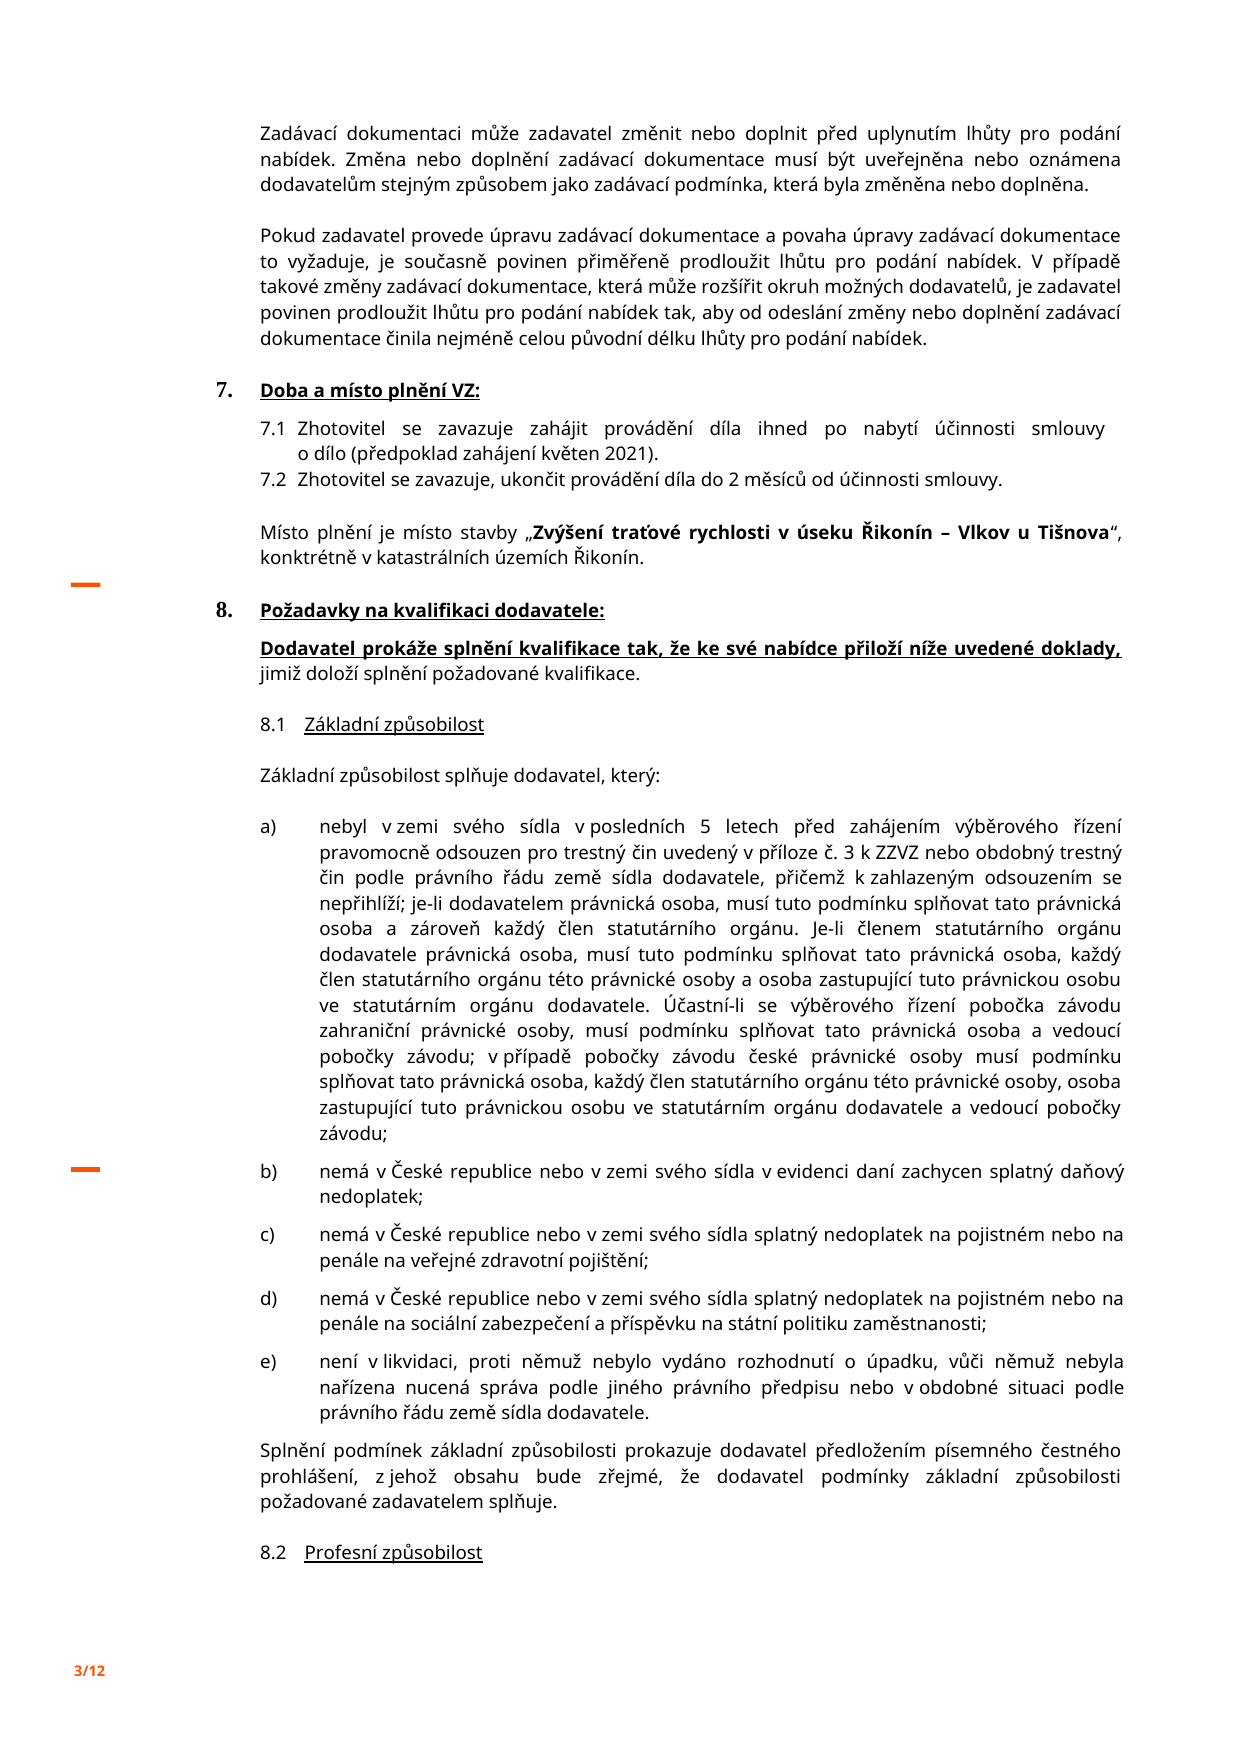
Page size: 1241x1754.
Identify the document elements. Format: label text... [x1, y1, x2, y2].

text Zadávací dokumentaci může zadavatel změnit nebo doplnit před uplynutím lhůty pro podání nabídek. Změna nebo doplnění zadávací dokumentace musí být uveřejněna nebo oznámena dodavatelům stejným způsobem jako zadávací podmínka, která byla změněna nebo doplněna. [260, 121, 1122, 197]
text Dodavatel prokáže splnění kvalifikace tak, že ke své nabídce přiloží níže uvedené doklady, jimiž doloží splnění požadované kvalifikace. [260, 658, 1122, 686]
text a) nebyl v zemi svého sídla v posledních 5 letech před zahájením výběrového řízení pravomocně odsouzen pro trestný čin uvedený v příloze č. 3 k ZZVZ nebo obdobný trestný čin podle právního řádu země sídla dodavatele, přičemž k zahlazeným odsouzením se nepřihlíží; je-li dodavatelem právnická osoba, musí tuto podmínku splňovat tato právnická osoba a zároveň každý člen statutárního orgánu. Je-li členem statutárního orgánu dodavatele právnická osoba, musí tuto podmínku splňovat tato právnická osoba, každý člen statutárního orgánu této právnické osoby a osoba zastupující tuto právnickou osobu ve statutárním orgánu dodavatele. Účastní-li se výběrového řízení pobočka závodu zahraniční právnické osoby, musí podmínku splňovat tato právnická osoba a vedoucí pobočky závodu; v případě pobočky závodu české právnické osoby musí podmínku splňovat tato právnická osoba, každý člen statutárního orgánu této právnické osoby, osoba zastupující tuto právnickou osobu ve statutárním orgánu dodavatele a vedoucí pobočky závodu; [260, 814, 1122, 1145]
text e) není v likvidaci, proti němuž nebylo vydáno rozhodnutí o úpadku, vůči němuž nebyla nařízena nucená správa podle jiného právního předpisu nebo v obdobné situaci podle právního řádu země sídla dodavatele. [260, 1348, 1124, 1425]
list Zhotovitel se zavazuje zahájit provádění díla ihned po nabytí účinnosti smlouvy o dílo (předpoklad zahájení květen 2021). [260, 415, 1122, 466]
list Zhotovitel se zavazuje, ukončit provádění díla do 2 měsíců od účinnosti smlouvy. [260, 466, 1122, 492]
list Doba a místo plnění VZ: [216, 376, 1122, 403]
text c) nemá v České republice nebo v zemi svého sídla splatný nedoplatek na pojistném nebo na penále na veřejné zdravotní pojištění; [260, 1221, 1124, 1272]
text Základní způsobilost splňuje dodavatel, který: [216, 763, 1122, 788]
list Požadavky na kvalifikaci dodavatele: [216, 596, 1122, 622]
text b) nemá v České republice nebo v zemi svého sídla v evidenci daní zachycen splatný daňový nedoplatek; [260, 1158, 1124, 1209]
text Místo plnění je místo stavby „Zvýšení traťové rychlosti v úseku Řikonín – Vlkov u Tišnova“, konktrétně v katastrálních územích Řikonín. [260, 519, 1122, 570]
list Základní způsobilost [260, 712, 1122, 737]
text Pokud zadavatel provede úpravu zadávací dokumentace a povaha úpravy zadávací dokumentace to vyžaduje, je současně povinen přiměřeně prodloužit lhůtu pro podání nabídek. V případě takové změny zadávací dokumentace, která může rozšířit okruh možných dodavatelů, je zadavatel povinen prodloužit lhůtu pro podání nabídek tak, aby od odeslání změny nebo doplnění zadávací dokumentace činila nejméně celou původní délku lhůty pro podání nabídek. [260, 223, 1122, 350]
text Dodavatel prokáže splnění kvalifikace tak, že ke své nabídce přiloží níže uvedené doklady, jimiž doloží splnění požadované kvalifikace. [260, 635, 1122, 657]
list Profesní způsobilost [260, 1540, 1122, 1565]
text d) nemá v České republice nebo v zemi svého sídla splatný nedoplatek na pojistném nebo na penále na sociální zabezpečení a příspěvku na státní politiku zaměstnanosti; [260, 1285, 1124, 1336]
text Splnění podmínek základní způsobilosti prokazuje dodavatel předložením písemného čestného prohlášení, z jehož obsahu bude zřejmé, že dodavatel podmínky základní způsobilosti požadované zadavatelem splňuje. [260, 1438, 1122, 1514]
